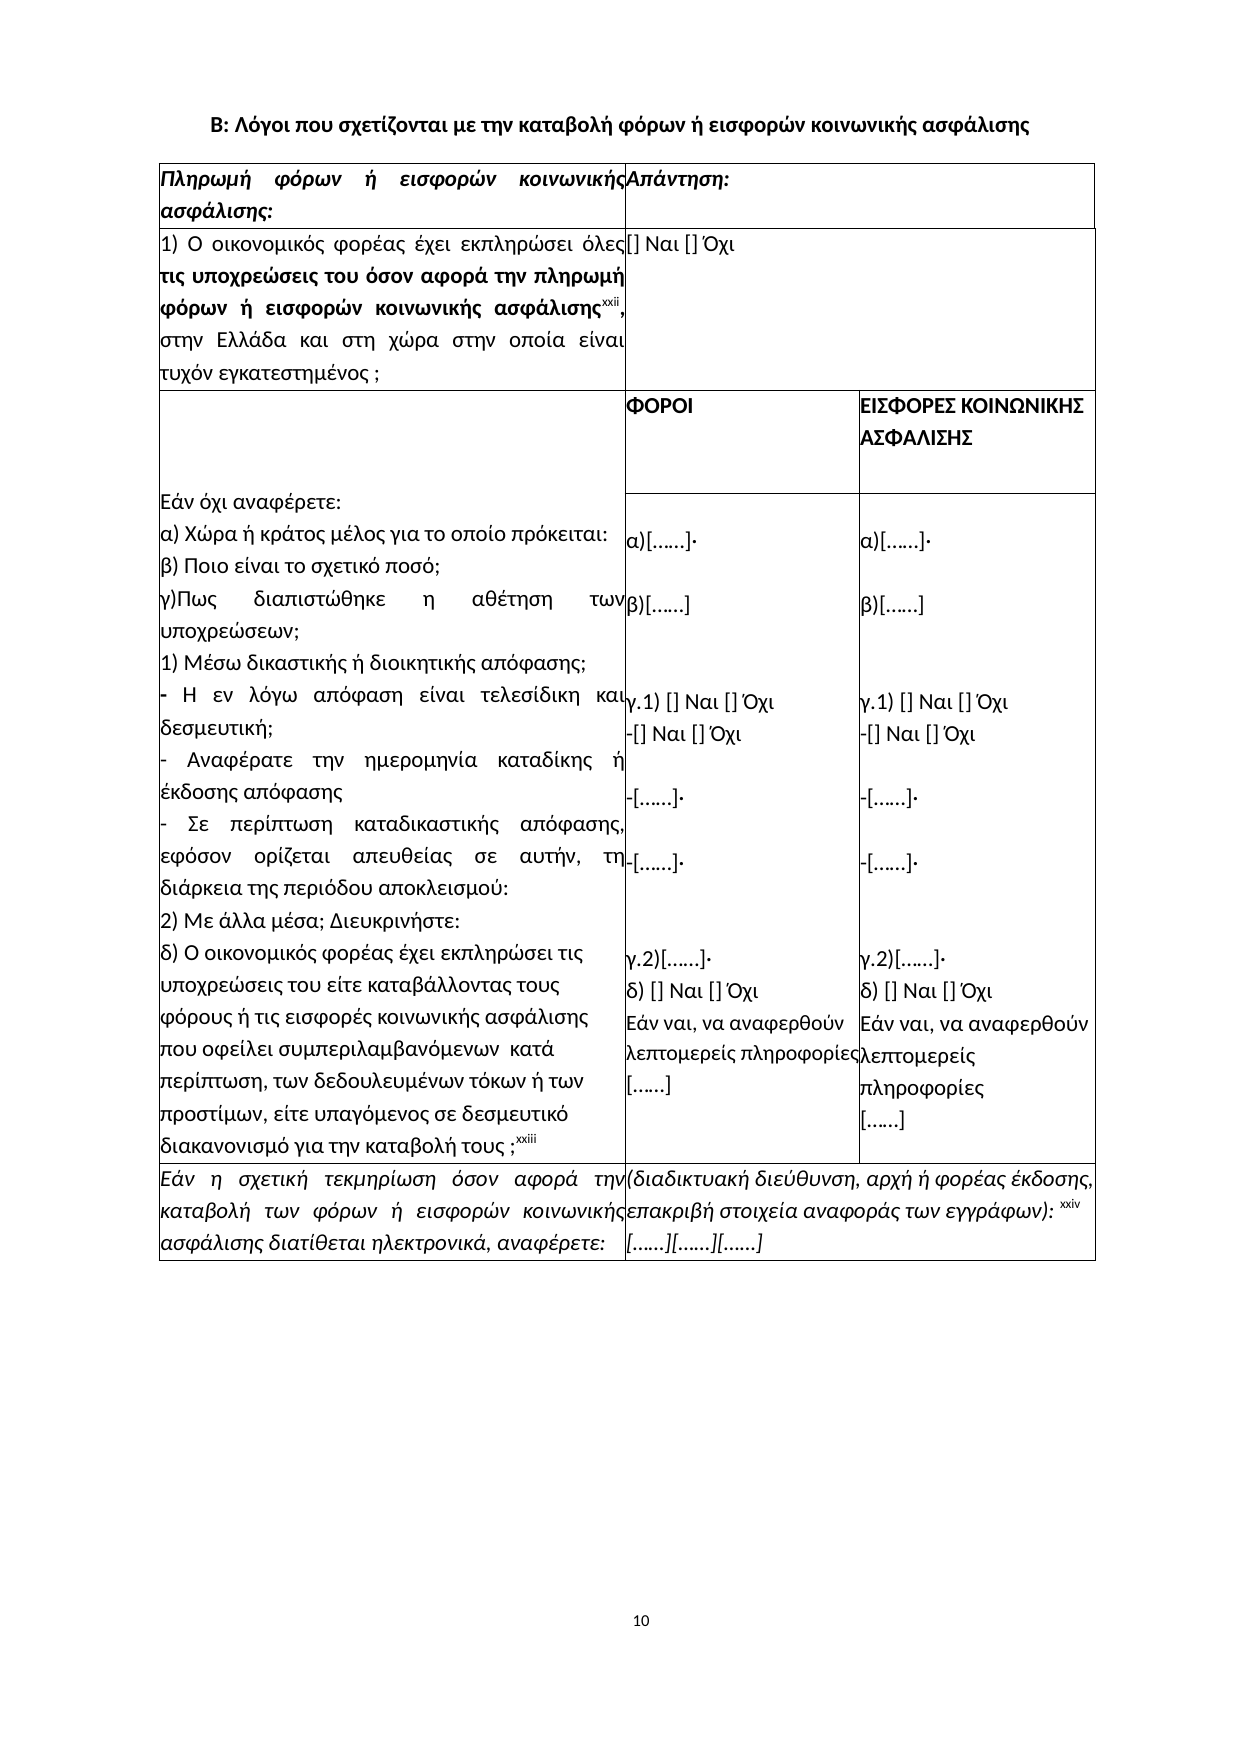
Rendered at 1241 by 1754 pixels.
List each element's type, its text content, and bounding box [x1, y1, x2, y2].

table_cell α)[……]· β)[……] γ.1) [] Ναι [] Όχι -[] Ναι [] Όχι -[……]· -[……]· γ.2)[……]· δ) [] Ναι [] Όχι Εάν ναι, να αναφερθούν λεπτομερείς πληροφορίες [……] [860, 494, 1095, 1163]
table_cell Εάν η σχετική τεκμηρίωση όσον αφορά την καταβολή των φόρων ή εισφορών κοινωνικής ασφάλισης διατίθεται ηλεκτρονικά, αναφέρετε: [160, 1164, 625, 1260]
table_cell (διαδικτυακή διεύθυνση, αρχή ή φορέας έκδοσης, επακριβή στοιχεία αναφοράς των εγγράφων): [……][……][……] [626, 1164, 1095, 1260]
table_cell ΕΙΣΦΟΡΕΣ ΚΟΙΝΩΝΙΚΗΣ ΑΣΦΑΛΙΣΗΣ [860, 391, 1095, 493]
text Β: Λόγοι που σχετίζονται με την καταβολή φόρων ή εισφορών κοινωνικής ασφάλισης [159, 110, 1081, 138]
table_cell α)[……]· β)[……] γ.1) [] Ναι [] Όχι -[] Ναι [] Όχι -[……]· -[……]· γ.2)[……]· δ) [] Ναι [] Όχι Εάν ναι, να αναφερθούν λεπτομερείς πληροφορίες [……] [626, 494, 859, 1163]
table_cell Εάν όχι αναφέρετε: α) Χώρα ή κράτος μέλος για το οποίο πρόκειται: β) Ποιο είναι το σχετικό ποσό; γ)Πως διαπιστώθηκε η αθέτηση των υποχρεώσεων; 1) Μέσω δικαστικής ή διοικητικής απόφασης; - Η εν λόγω απόφαση είναι τελεσίδικη και δεσμευτική; - Αναφέρατε την ημερομηνία καταδίκης ή έκδοσης απόφασης - Σε περίπτωση καταδικαστικής απόφασης, εφόσον ορίζεται απευθείας σε αυτήν, τη διάρκεια της περιόδου αποκλεισμού: 2) Με άλλα μέσα; Διευκρινήστε: δ) Ο οικονομικός φορέας έχει εκπληρώσει τις υποχρεώσεις του είτε καταβάλλοντας τους φόρους ή τις εισφορές κοινωνικής ασφάλισης που οφείλει συμπεριλαμβανόμενων κατά περίπτωση, των δεδουλευμένων τόκων ή των προστίμων, είτε υπαγόμενος σε δεσμευτικό διακανονισμό για την καταβολή τους ; [160, 391, 625, 1163]
table_cell [] Ναι [] Όχι [626, 229, 1095, 390]
table_header Απάντηση: [626, 164, 1094, 228]
table_cell ΦΟΡΟΙ [626, 391, 859, 493]
table_header Πληρωμή φόρων ή εισφορών κοινωνικής ασφάλισης: [160, 164, 625, 228]
table_cell 1) Ο οικονομικός φορέας έχει εκπληρώσει όλες τις υποχρεώσεις του όσον αφορά την πληρωμή φόρων ή εισφορών κοινωνικής ασφάλισης, στην Ελλάδα και στη χώρα στην οποία είναι τυχόν εγκατεστημένος ; [160, 229, 625, 390]
